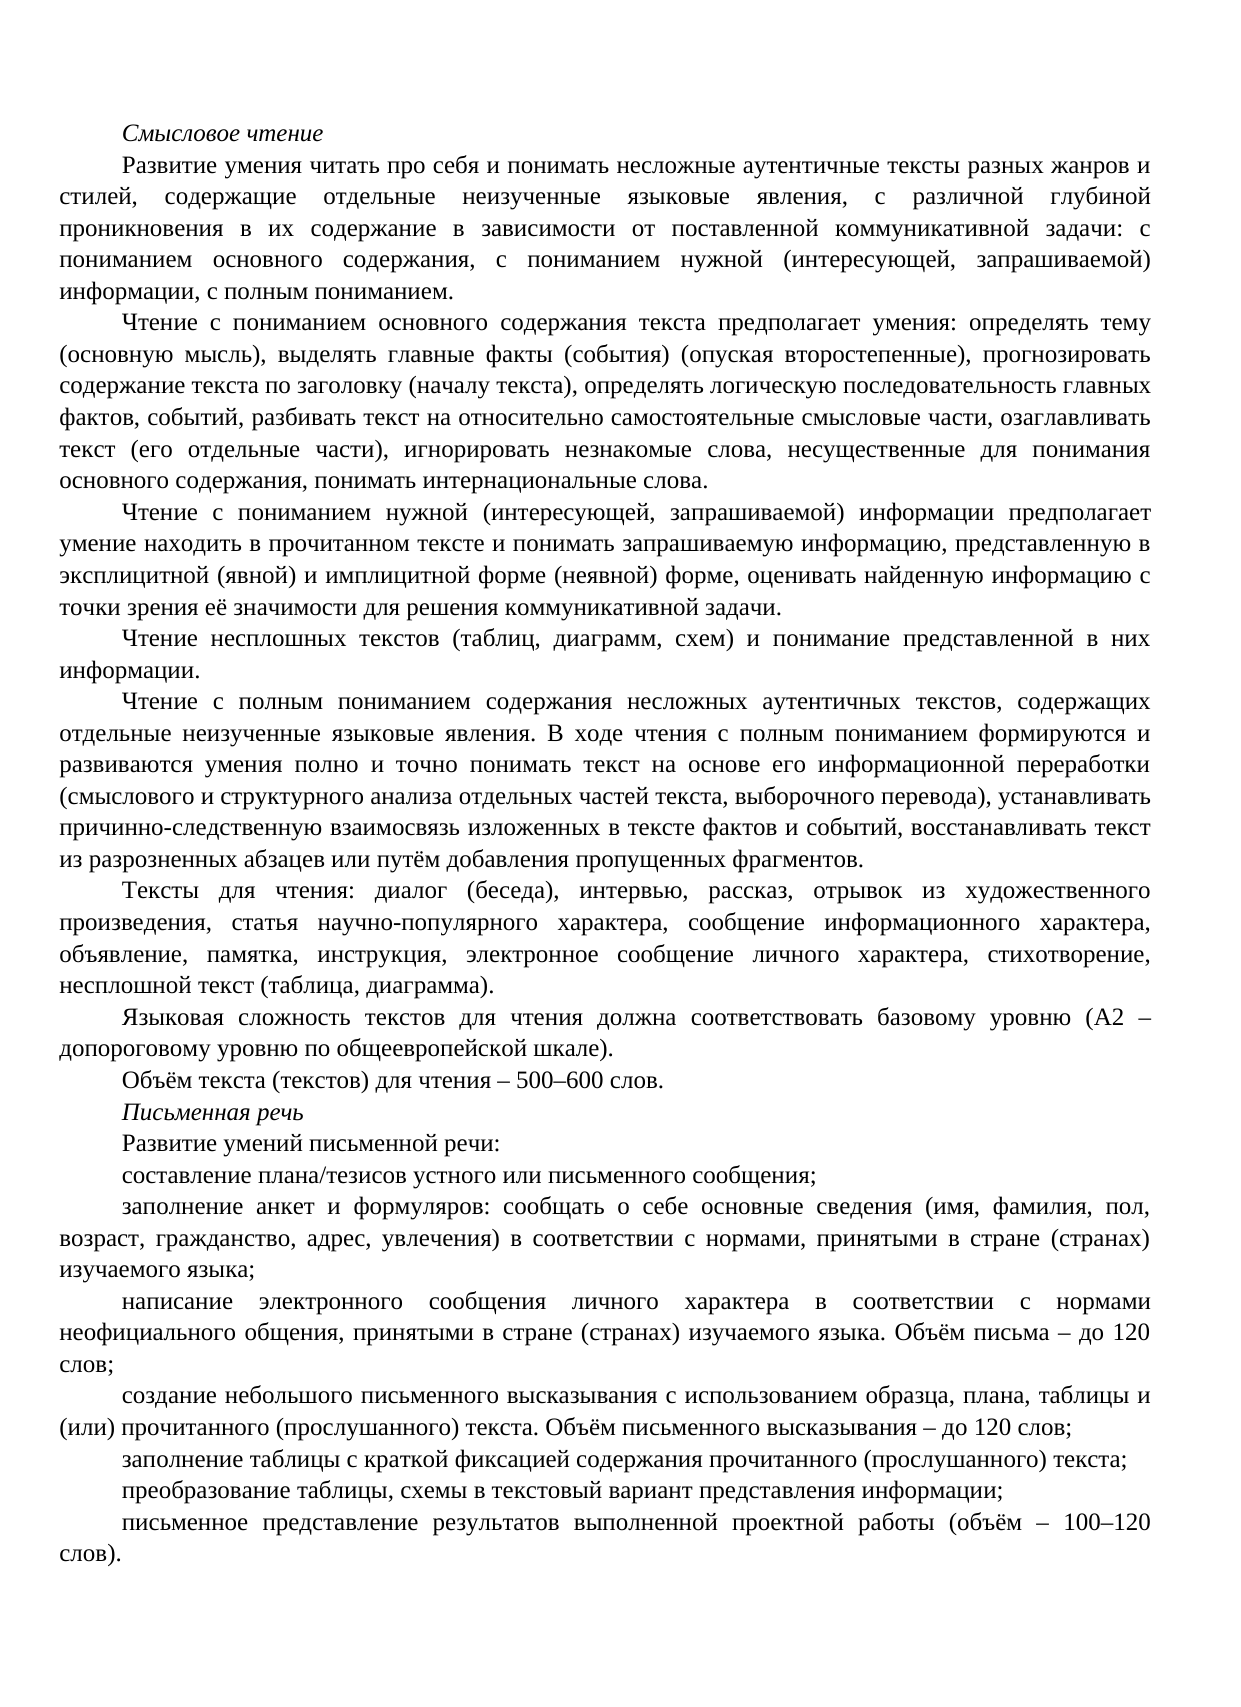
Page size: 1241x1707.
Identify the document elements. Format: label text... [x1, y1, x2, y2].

text создание небольшого письменного высказывания с использованием образца, плана, таблицы и (или) прочитанного (прослушанного) текста. Объём письменного высказывания – до 120 слов; [59, 1381, 1152, 1441]
text Смысловое чтение [59, 118, 1152, 147]
text Чтение несплошных текстов (таблиц, диаграмм, схем) и понимание представленной в них информации. [59, 623, 1152, 683]
text Развитие умений письменной речи: [59, 1128, 1152, 1157]
text заполнение анкет и формуляров: сообщать о себе основные сведения (имя, фамилия, пол, возраст, гражданство, адрес, увлечения) в соответствии с нормами, принятыми в стране (странах) изучаемого языка; [59, 1191, 1152, 1283]
text Чтение с полным пониманием содержания несложных аутентичных текстов, содержащих отдельные неизученные языковые явления. В ходе чтения с полным пониманием формируются и развиваются умения полно и точно понимать текст на основе его информационной переработки (смыслового и структурного анализа отдельных частей текста, выборочного перевода), устанавливать причинно-следственную взаимосвязь изложенных в тексте фактов и событий, восстанавливать текст из разрозненных абзацев или путём добавления пропущенных фрагментов. [59, 686, 1152, 873]
text Чтение с пониманием основного содержания текста предполагает умения: определять тему (основную мысль), выделять главные факты (события) (опуская второстепенные), прогнозировать содержание текста по заголовку (началу текста), определять логическую последовательность главных фактов, событий, разбивать текст на относительно самостоятельные смысловые части, озаглавливать текст (его отдельные части), игнорировать незнакомые слова, несущественные для понимания основного содержания, понимать интернациональные слова. [59, 307, 1152, 494]
text составление плана/тезисов устного или письменного сообщения; [59, 1160, 1152, 1188]
text написание электронного сообщения личного характера в соответствии с нормами неофициального общения, принятыми в стране (странах) изучаемого языка. Объём письма – до 120 слов; [59, 1286, 1152, 1378]
text письменное представление результатов выполненной проектной работы (объём – 100–120 слов). [59, 1507, 1152, 1567]
text Развитие умения читать про себя и понимать несложные аутентичные тексты разных жанров и стилей, содержащие отдельные неизученные языковые явления, с различной глубиной проникновения в их содержание в зависимости от поставленной коммуникативной задачи: с пониманием основного содержания, с пониманием нужной (интересующей, запрашиваемой) информации, с полным пониманием. [59, 150, 1152, 305]
text Языковая сложность текстов для чтения должна соответствовать базовому уровню (А2 – допороговому уровню по общеевропейской шкале). [59, 1002, 1152, 1062]
text заполнение таблицы с краткой фиксацией содержания прочитанного (прослушанного) текста; [59, 1444, 1152, 1472]
text Чтение с пониманием нужной (интересующей, запрашиваемой) информации предполагает умение находить в прочитанном тексте и понимать запрашиваемую информацию, представленную в эксплицитной (явной) и имплицитной форме (неявной) форме, оценивать найденную информацию с точки зрения её значимости для решения коммуникативной задачи. [59, 497, 1152, 620]
text Тексты для чтения: диалог (беседа), интервью, рассказ, отрывок из художественного произведения, статья научно-популярного характера, сообщение информационного характера, объявление, памятка, инструкция, электронное сообщение личного характера, стихотворение, несплошной текст (таблица, диаграмма). [59, 876, 1152, 999]
text Письменная речь [59, 1097, 1152, 1125]
text преобразование таблицы, схемы в текстовый вариант представления информации; [59, 1475, 1152, 1504]
text Объём текста (текстов) для чтения – 500–600 слов. [59, 1065, 1152, 1094]
